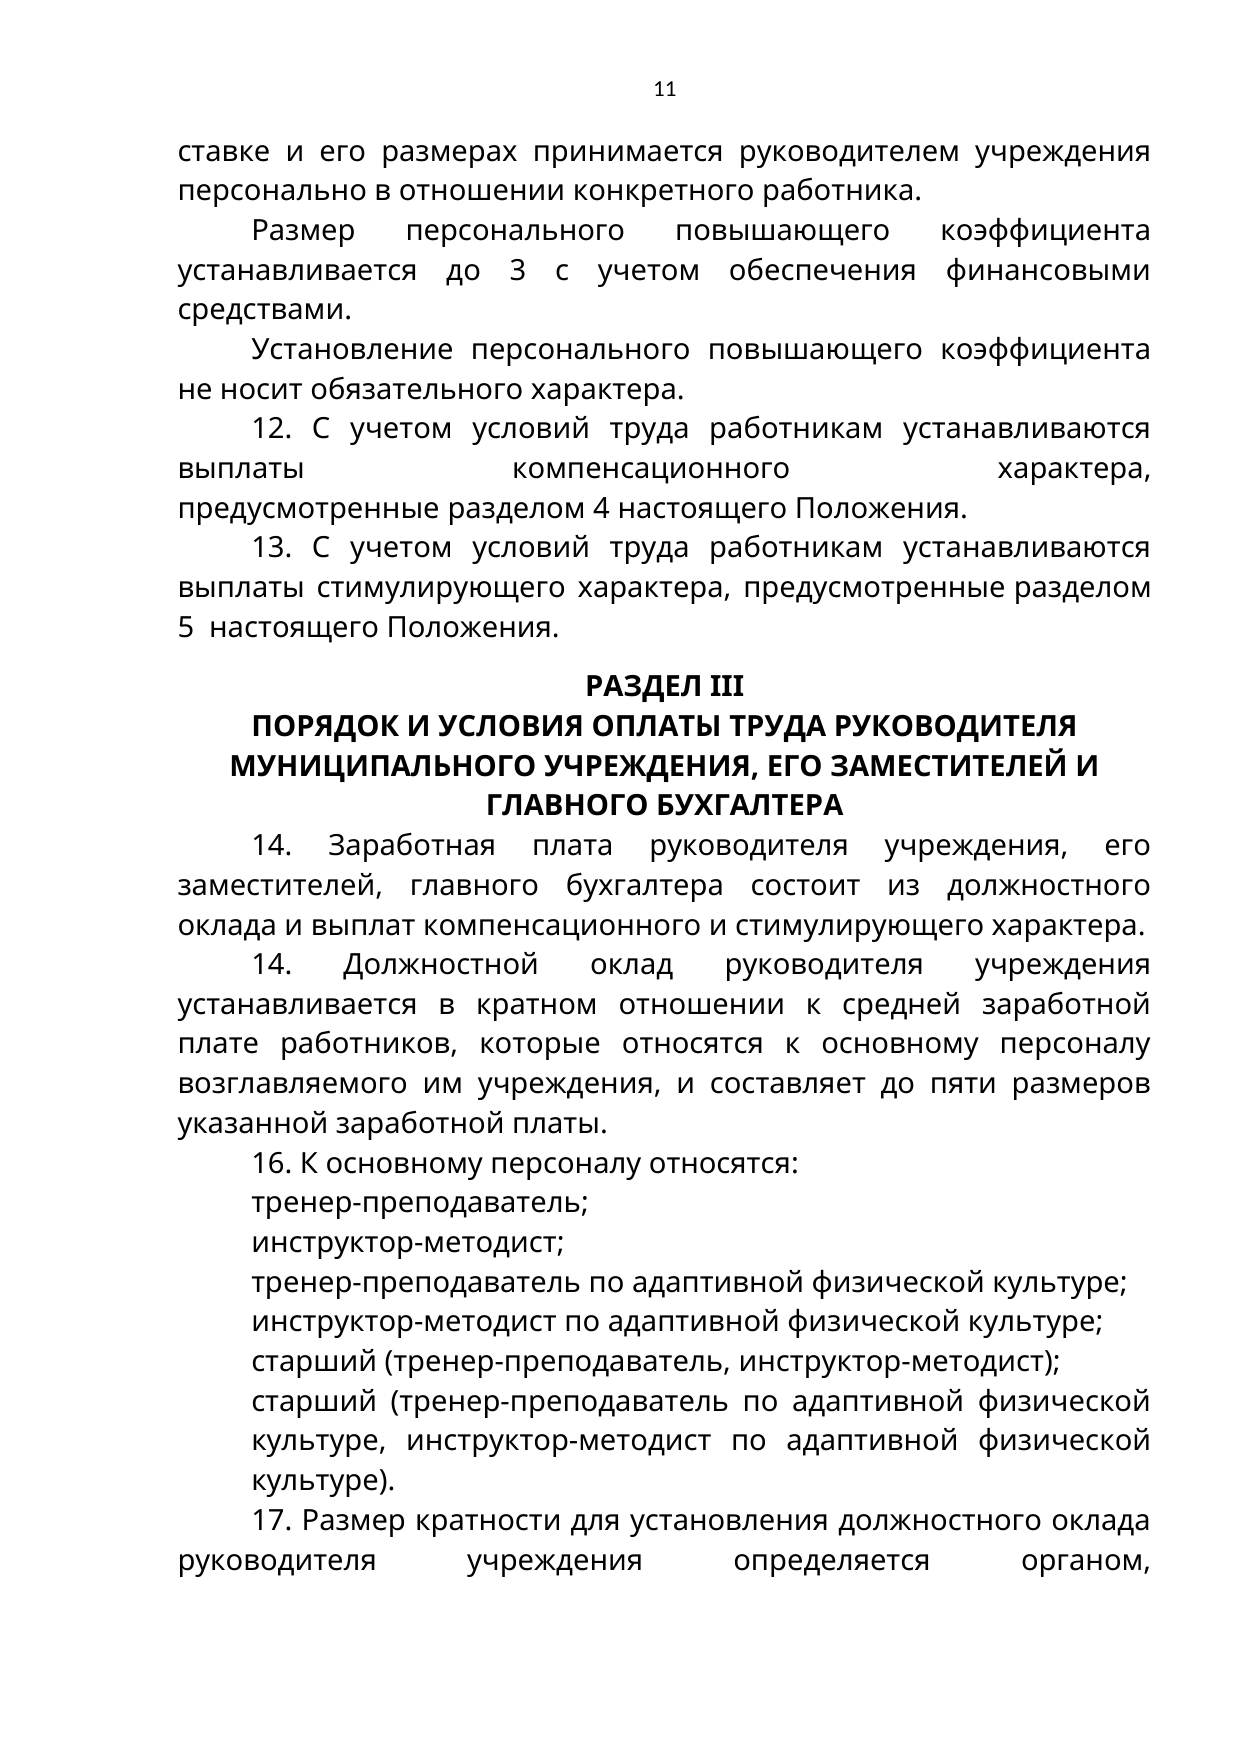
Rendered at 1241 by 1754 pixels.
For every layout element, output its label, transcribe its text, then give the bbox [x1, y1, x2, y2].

text 16. К основному персоналу относятся: [177, 1142, 1152, 1182]
text тренер-преподаватель по адаптивной физической культуре; [177, 1261, 1152, 1301]
text РАЗДЕЛ III [177, 666, 1152, 705]
text старший (тренер-преподаватель по адаптивной физической культуре, инструктор-методист по адаптивной физической культуре). [251, 1380, 1152, 1499]
text 12. С учетом условий труда работникам устанавливаются выплаты компенсационного характера, предусмотренные разделом 4 настоящего Положения. [177, 408, 1152, 527]
text Размер персонального повышающего коэффициента устанавливается до 3 с учетом обеспечения финансовыми средствами. [177, 209, 1152, 328]
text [177, 130, 1152, 209]
text инструктор-методист по адаптивной физической культуре; [177, 1301, 1152, 1340]
text 14. Должностной оклад руководителя учреждения устанавливается в кратном отношении к средней заработной плате работников, которые относятся к основному персоналу возглавляемого им учреждения, и составляет до пяти размеров указанной заработной платы. [177, 943, 1152, 1142]
text инструктор-методист; [177, 1221, 1152, 1261]
text Установление персонального повышающего коэффициента не носит обязательного характера. [177, 328, 1152, 408]
text 13. С учетом условий труда работникам устанавливаются выплаты стимулирующего характера, предусмотренные разделом 5 настоящего Положения. [177, 527, 1152, 646]
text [177, 1499, 1152, 1578]
text старший (тренер-преподаватель, инструктор-методист); [177, 1340, 1152, 1380]
text 14. Заработная плата руководителя учреждения, его заместителей, главного бухгалтера состоит из должностного оклада и выплат компенсационного и стимулирующего характера. [177, 824, 1152, 943]
text ПОРЯДОК И УСЛОВИЯ ОПЛАТЫ ТРУДА РУКОВОДИТЕЛЯ МУНИЦИПАЛЬНОГО УЧРЕЖДЕНИЯ, ЕГО ЗАМЕСТИТЕЛЕЙ И ГЛАВНОГО БУХГАЛТЕРА [177, 705, 1152, 824]
text тренер-преподаватель; [177, 1182, 1152, 1221]
